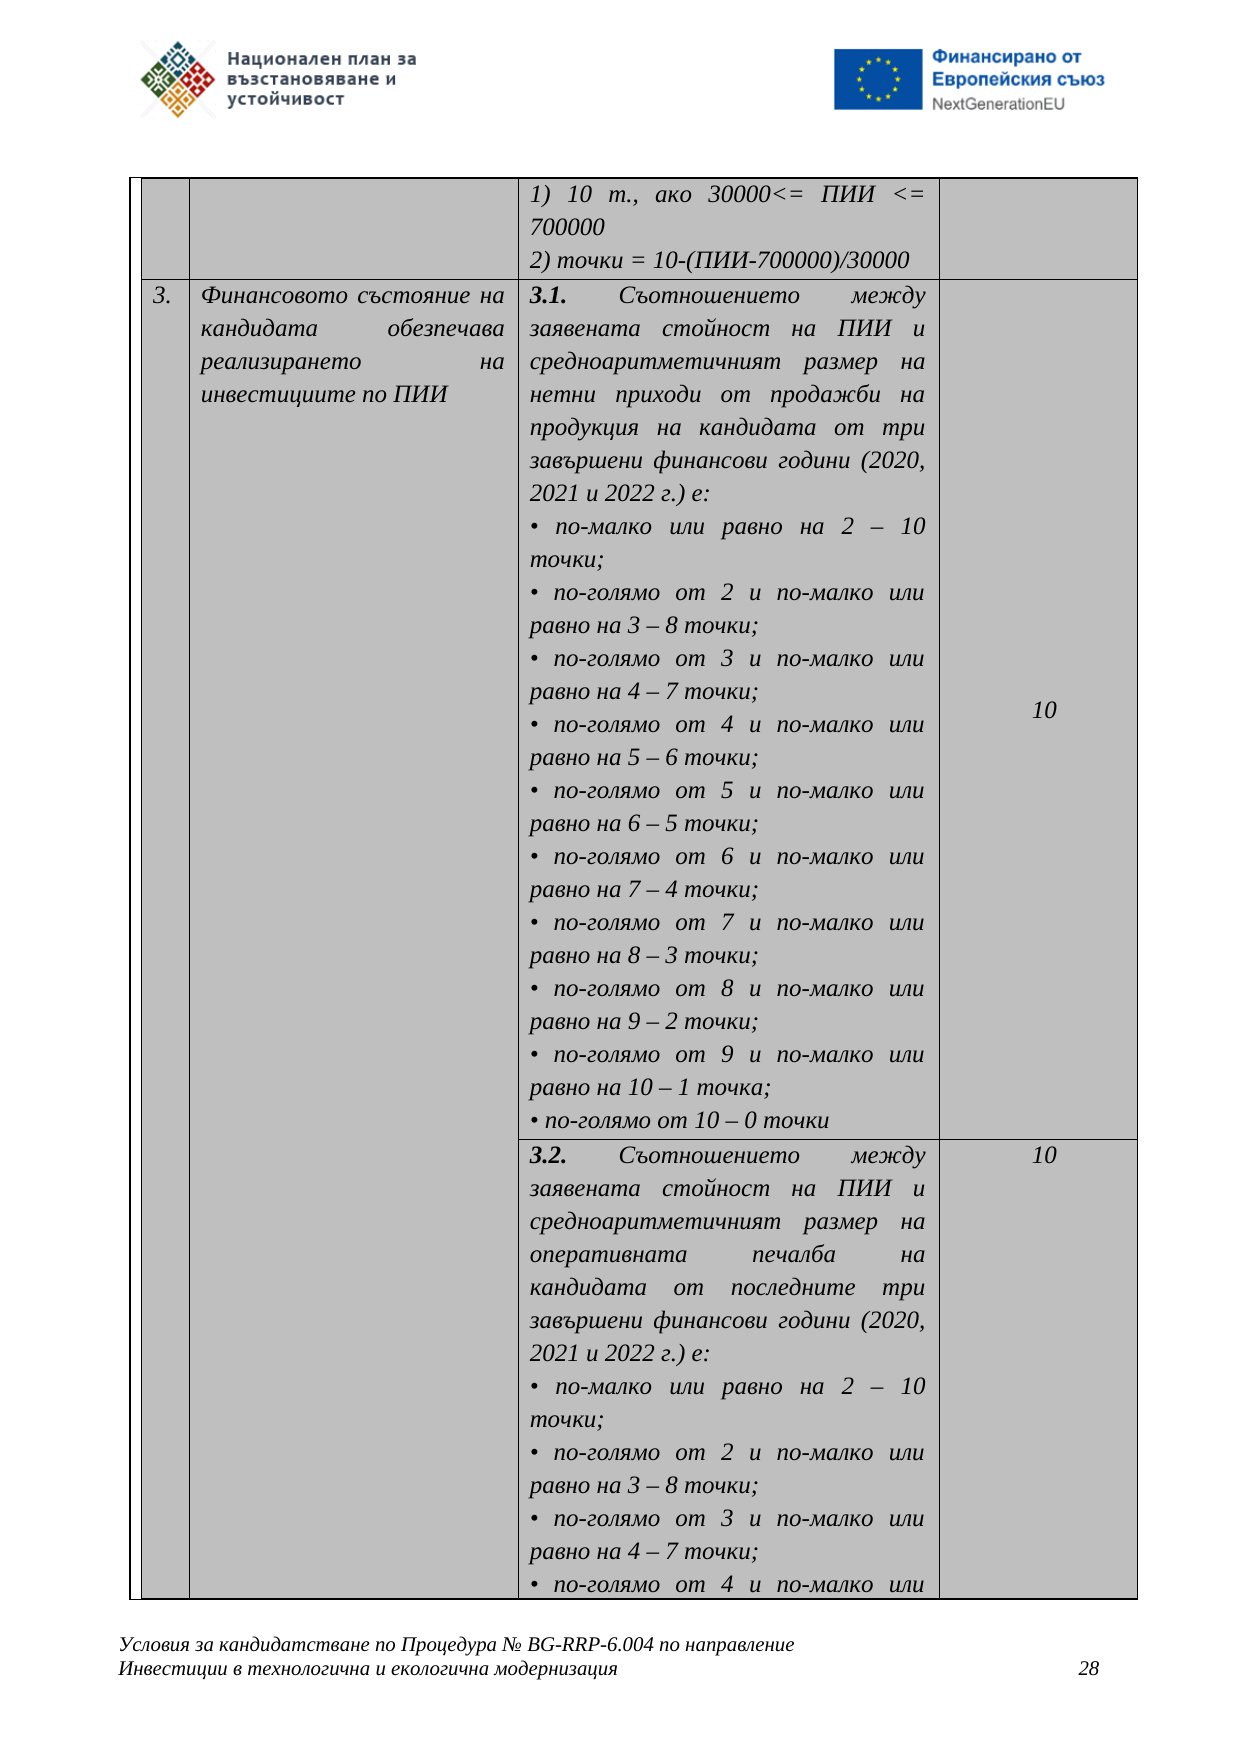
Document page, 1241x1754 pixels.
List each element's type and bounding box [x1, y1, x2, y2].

picture [126, 29, 1130, 130]
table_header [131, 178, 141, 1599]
